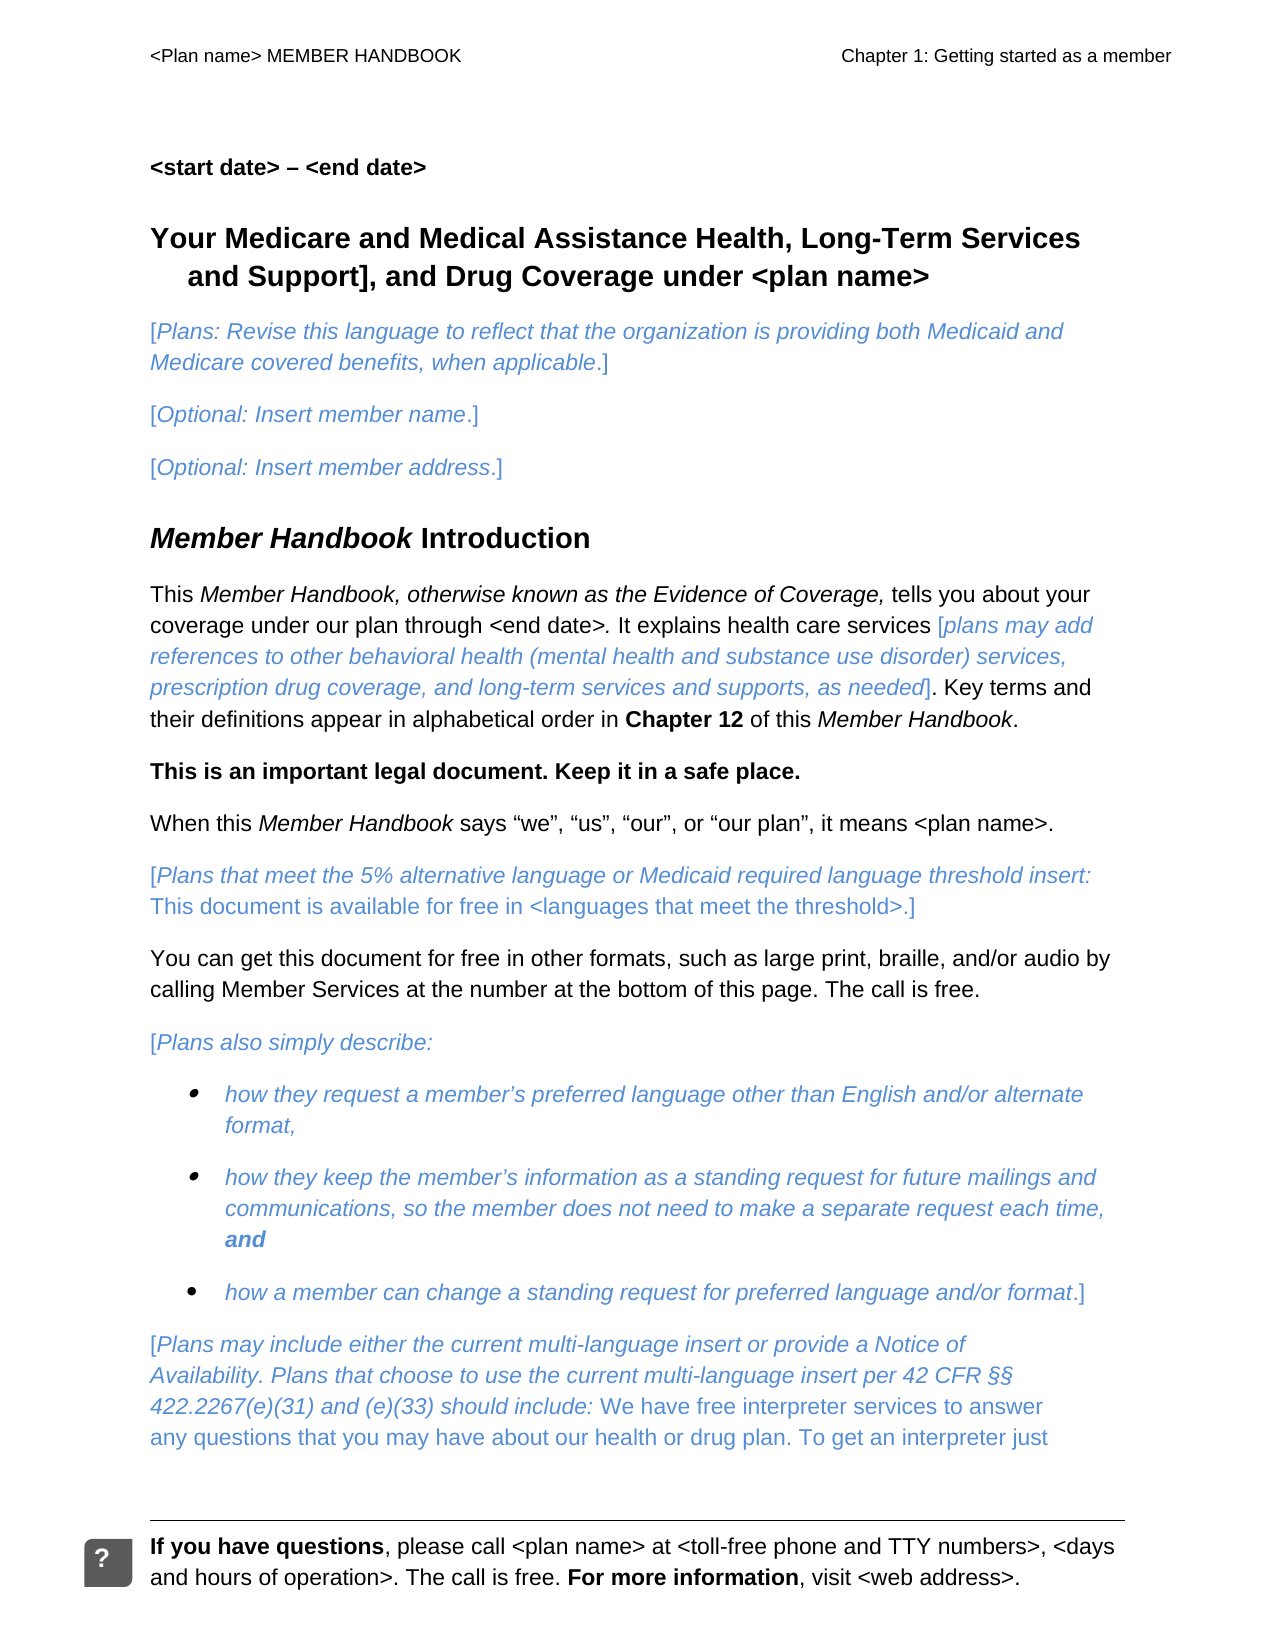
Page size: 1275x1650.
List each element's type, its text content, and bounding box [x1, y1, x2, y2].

text [Optional: Insert member address.] [150, 450, 1125, 481]
list how they keep the member’s information as a standing request for future mailings and communications, so the member does not need to make a separate request each time, and [187, 1160, 1125, 1254]
text Member Handbook Introduction [150, 519, 1125, 556]
text [Plans: Revise this language to reflect that the organization is providing both Medicaid and Medicare covered benefits, when applicable.] [150, 314, 1125, 377]
text This Member Handbook, otherwise known as the Evidence of Coverage, tells you about your coverage under our plan through <end date>. It explains health care services [plans may add references to other behavioral health (mental health and substance use disorder) services, prescription drug coverage, and long-term services and supports, as needed]. Key terms and their definitions appear in alphabetical order in Chapter 12 of this Member Handbook. [150, 577, 1125, 733]
text You can get this document for free in other formats, such as large print, braille, and/or audio by calling Member Services at the number at the bottom of this page. The call is free. [150, 942, 1125, 1004]
list how they request a member’s preferred language other than English and/or alternate format, [187, 1077, 1125, 1139]
text [Plans also simply describe: [150, 1025, 1125, 1056]
text This is an important legal document. Keep it in a safe place. [150, 754, 1125, 785]
text [Plans that meet the 5% alternative language or Medicaid required language threshold insert: This document is available for free in <languages that meet the threshold>.] [150, 858, 1125, 921]
text When this Member Handbook says “we”, “us”, “our”, or “our plan”, it means <plan name>. [150, 806, 1125, 837]
text <start date> – <end date> [150, 150, 1125, 181]
text [Optional: Insert member name.] [150, 398, 1125, 429]
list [150, 1327, 1050, 1452]
text Your Medicare and Medical Assistance Health, Long-Term Services and Support], and Drug Coverage under <plan name> [150, 219, 1125, 294]
list how a member can change a standing request for preferred language and/or format.] [187, 1275, 1125, 1306]
